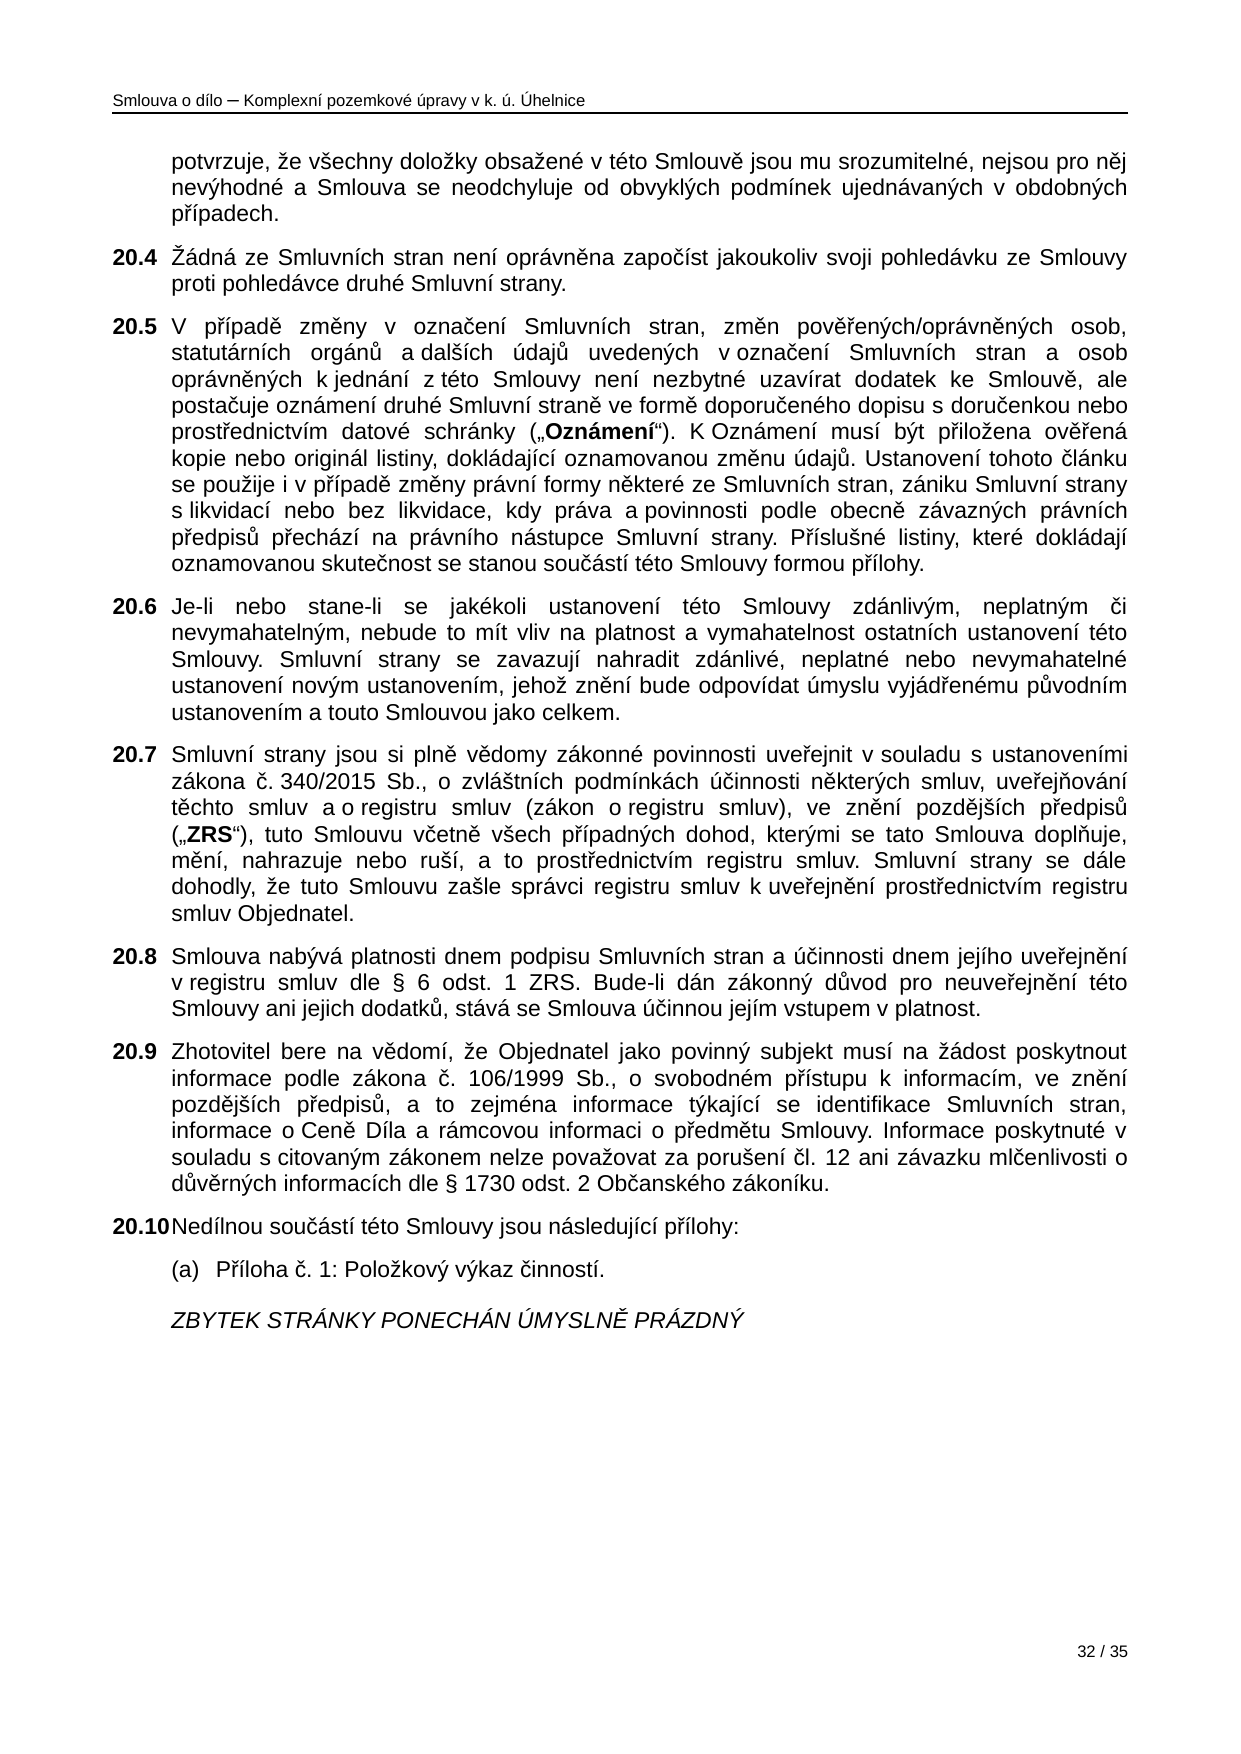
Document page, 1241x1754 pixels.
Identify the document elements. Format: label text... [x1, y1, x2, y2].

text Je-li nebo stane-li se jakékoli ustanovení této Smlouvy zdánlivým, neplatným či nevymahatelným, nebude to mít vliv na platnost a vymahatelnost ostatních ustanovení této Smlouvy. Smluvní strany se zavazují nahradit zdánlivé, neplatné nebo nevymahatelné ustanovení novým ustanovením, jehož znění bude odpovídat úmyslu vyjádřenému původním ustanovením a touto Smlouvou jako celkem. [112, 593, 1128, 725]
text Nedílnou součástí této Smlouvy jsou následující přílohy: [112, 1213, 1128, 1239]
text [112, 148, 1128, 227]
text Žádná ze Smluvních stran není oprávněna započíst jakoukoliv svoji pohledávku ze Smlouvy proti pohledávce druhé Smluvní strany. [112, 243, 1128, 296]
list Příloha č. 1: Položkový výkaz činností. [171, 1256, 1128, 1282]
text V případě změny v označení Smluvních stran, změn pověřených/oprávněných osob, statutárních orgánů a dalších údajů uvedených v označení Smluvních stran a osob oprávněných k jednání z této Smlouvy není nezbytné uzavírat dodatek ke Smlouvě, ale postačuje oznámení druhé Smluvní straně ve formě doporučeného dopisu s doručenkou nebo prostřednictvím datové schránky („Oznámení“). K Oznámení musí být přiložena ověřená kopie nebo originál listiny, dokládající oznamovanou změnu údajů. Ustanovení tohoto článku se použije i v případě změny právní formy některé ze Smluvních stran, zániku Smluvní strany s likvidací nebo bez likvidace, kdy práva a povinnosti podle obecně závazných právních předpisů přechází na právního nástupce Smluvní strany. Příslušné listiny, které dokládají oznamovanou skutečnost se stanou součástí této Smlouvy formou přílohy. [112, 313, 1128, 576]
text Smluvní strany jsou si plně vědomy zákonné povinnosti uveřejnit v souladu s ustanoveními zákona č. 340/2015 Sb., o zvláštních podmínkách účinnosti některých smluv, uveřejňování těchto smluv a o registru smluv (zákon o registru smluv), ve znění pozdějších předpisů („ZRS“), tuto Smlouvu včetně všech případných dohod, kterými se tato Smlouva doplňuje, mění, nahrazuje nebo ruší, a to prostřednictvím registru smluv. Smluvní strany se dále dohodly, že tuto Smlouvu zašle správci registru smluv k uveřejnění prostřednictvím registru smluv Objednatel. [112, 741, 1128, 926]
text Smlouva nabývá platnosti dnem podpisu Smluvních stran a účinnosti dnem jejího uveřejnění v registru smluv dle § 6 odst. 1 ZRS. Bude-li dán zákonný důvod pro neuveřejnění této Smlouvy ani jejich dodatků, stává se Smlouva účinnou jejím vstupem v platnost. [112, 943, 1128, 1022]
text Zhotovitel bere na vědomí, že Objednatel jako povinný subjekt musí na žádost poskytnout informace podle zákona č. 106/1999 Sb., o svobodném přístupu k informacím, ve znění pozdějších předpisů, a to zejména informace týkající se identifikace Smluvních stran, informace o Ceně Díla a rámcovou informaci o předmětu Smlouvy. Informace poskytnuté v souladu s citovaným zákonem nelze považovat za porušení čl. 12 ani závazku mlčenlivosti o důvěrných informacích dle § 1730 odst. 2 Občanského zákoníku. [112, 1038, 1128, 1196]
list ZBYTEK STRÁNKY PONECHÁN ÚMYSLNĚ PRÁZDNÝ [171, 1307, 1128, 1334]
